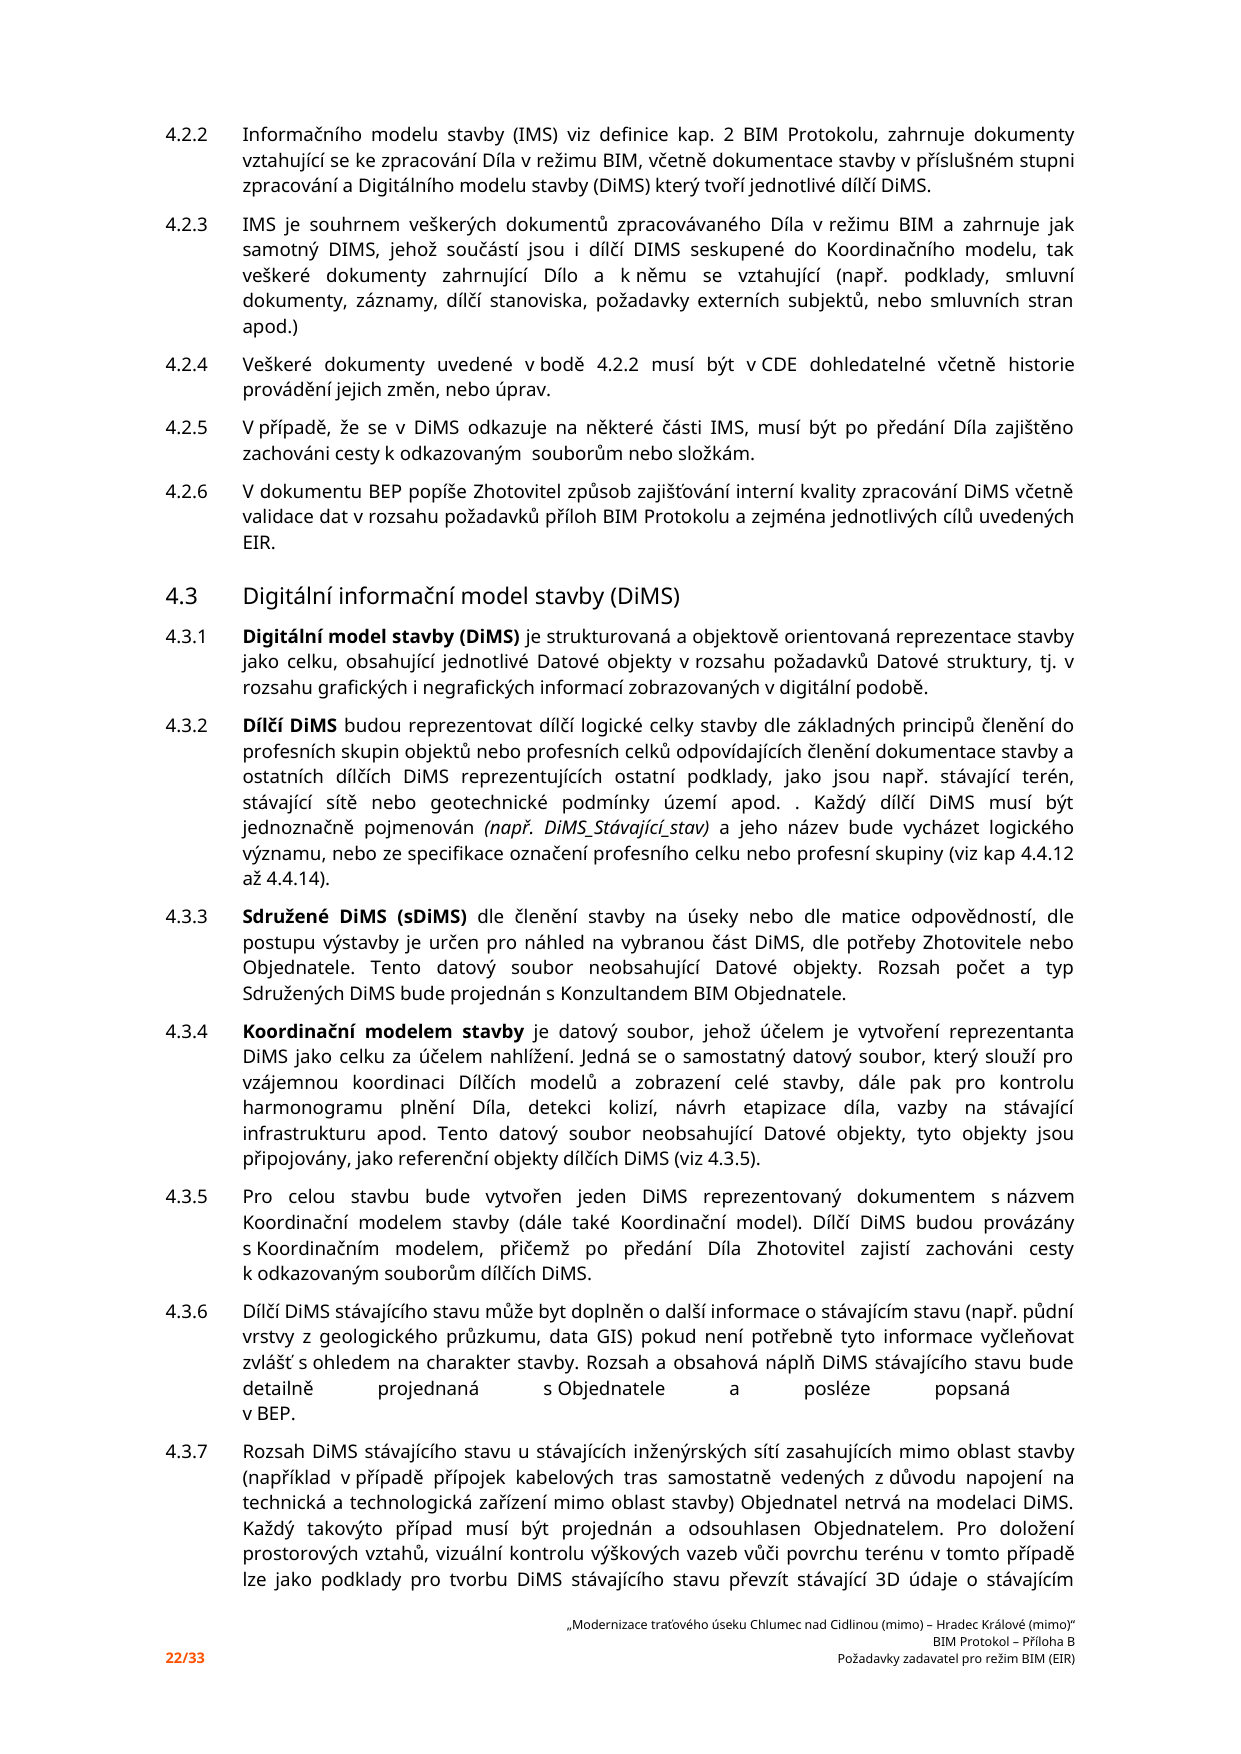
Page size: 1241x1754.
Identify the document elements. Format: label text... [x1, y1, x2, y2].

text IMS je souhrnem veškerých dokumentů zpracovávaného Díla v režimu BIM a zahrnuje jak samotný DIMS, jehož součástí jsou i dílčí DIMS seskupené do Koordinačního modelu, tak veškeré dokumenty zahrnující Dílo a k němu se vztahující (např. podklady, smluvní dokumenty, záznamy, dílčí stanoviska, požadavky externích subjektů, nebo smluvních stran apod.) [165, 211, 1075, 338]
text Informačního modelu stavby (IMS) viz definice kap. 2 BIM Protokolu, zahrnuje dokumenty vztahující se ke zpracování Díla v režimu BIM, včetně dokumentace stavby v příslušném stupni zpracování a Digitálního modelu stavby (DiMS) který tvoří jednotlivé dílčí DiMS. [165, 122, 1075, 198]
text V dokumentu BEP popíše Zhotovitel způsob zajišťování interní kvality zpracování DiMS včetně validace dat v rozsahu požadavků příloh BIM Protokolu a zejména jednotlivých cílů uvedených EIR. [165, 478, 1075, 554]
text Koordinační modelem stavby je datový soubor, jehož účelem je vytvoření reprezentanta DiMS jako celku za účelem nahlížení. Jedná se o samostatný datový soubor, který slouží pro vzájemnou koordinaci Dílčích modelů a zobrazení celé stavby, dále pak pro kontrolu harmonogramu plnění Díla, detekci kolizí, návrh etapizace díla, vazby na stávající infrastrukturu apod. Tento datový soubor neobsahující Datové objekty, tyto objekty jsou připojovány, jako referenční objekty dílčích DiMS (viz 4.3.5). [165, 1018, 1075, 1171]
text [165, 1438, 1075, 1592]
text Pro celou stavbu bude vytvořen jeden DiMS reprezentovaný dokumentem s názvem Koordinační modelem stavby (dále také Koordinační model). Dílčí DiMS budou provázány s Koordinačním modelem, přičemž po předání Díla Zhotovitel zajistí zachováni cesty k odkazovaným souborům dílčích DiMS. [165, 1184, 1075, 1286]
text V případě, že se v DiMS odkazuje na některé části IMS, musí být po předání Díla zajištěno zachováni cesty k odkazovaným souborům nebo složkám. [165, 414, 1075, 466]
text Dílčí DiMS budou reprezentovat dílčí logické celky stavby dle základných principů členění do profesních skupin objektů nebo profesních celků odpovídajících členění dokumentace stavby a ostatních dílčích DiMS reprezentujících ostatní podklady, jako jsou např. stávající terén, stávající sítě nebo geotechnické podmínky území apod. . Každý dílčí DiMS musí být jednoznačně pojmenován (např. DiMS_Stávající_stav) a jeho název bude vycházet logického významu, nebo ze specifikace označení profesního celku nebo profesní skupiny (viz kap 4.4.12 až 4.4.14). [165, 712, 1075, 891]
text Veškeré dokumenty uvedené v bodě 4.2.2 musí být v CDE dohledatelné včetně historie provádění jejich změn, nebo úprav. [165, 351, 1075, 402]
text Digitální model stavby (DiMS) je strukturovaná a objektově orientovaná reprezentace stavby jako celku, obsahující jednotlivé Datové objekty v rozsahu požadavků Datové struktury, tj. v rozsahu grafických i negrafických informací zobrazovaných v digitální podobě. [165, 623, 1075, 700]
text Sdružené DiMS (sDiMS) dle členění stavby na úseky nebo dle matice odpovědností, dle postupu výstavby je určen pro náhled na vybranou část DiMS, dle potřeby Zhotovitele nebo Objednatele. Tento datový soubor neobsahující Datové objekty. Rozsah počet a typ Sdružených DiMS bude projednán s Konzultandem BIM Objednatele. [165, 903, 1075, 1006]
text Dílčí DiMS stávajícího stavu může byt doplněn o další informace o stávajícím stavu (např. půdní vrstvy z geologického průzkumu, data GIS) pokud není potřebně tyto informace vyčleňovat zvlášť s ohledem na charakter stavby. Rozsah a obsahová náplň DiMS stávajícího stavu bude detailně projednaná s Objednatele a posléze popsaná v BEP. [165, 1298, 1075, 1426]
text Digitální informační model stavby (DiMS) [165, 579, 1075, 611]
